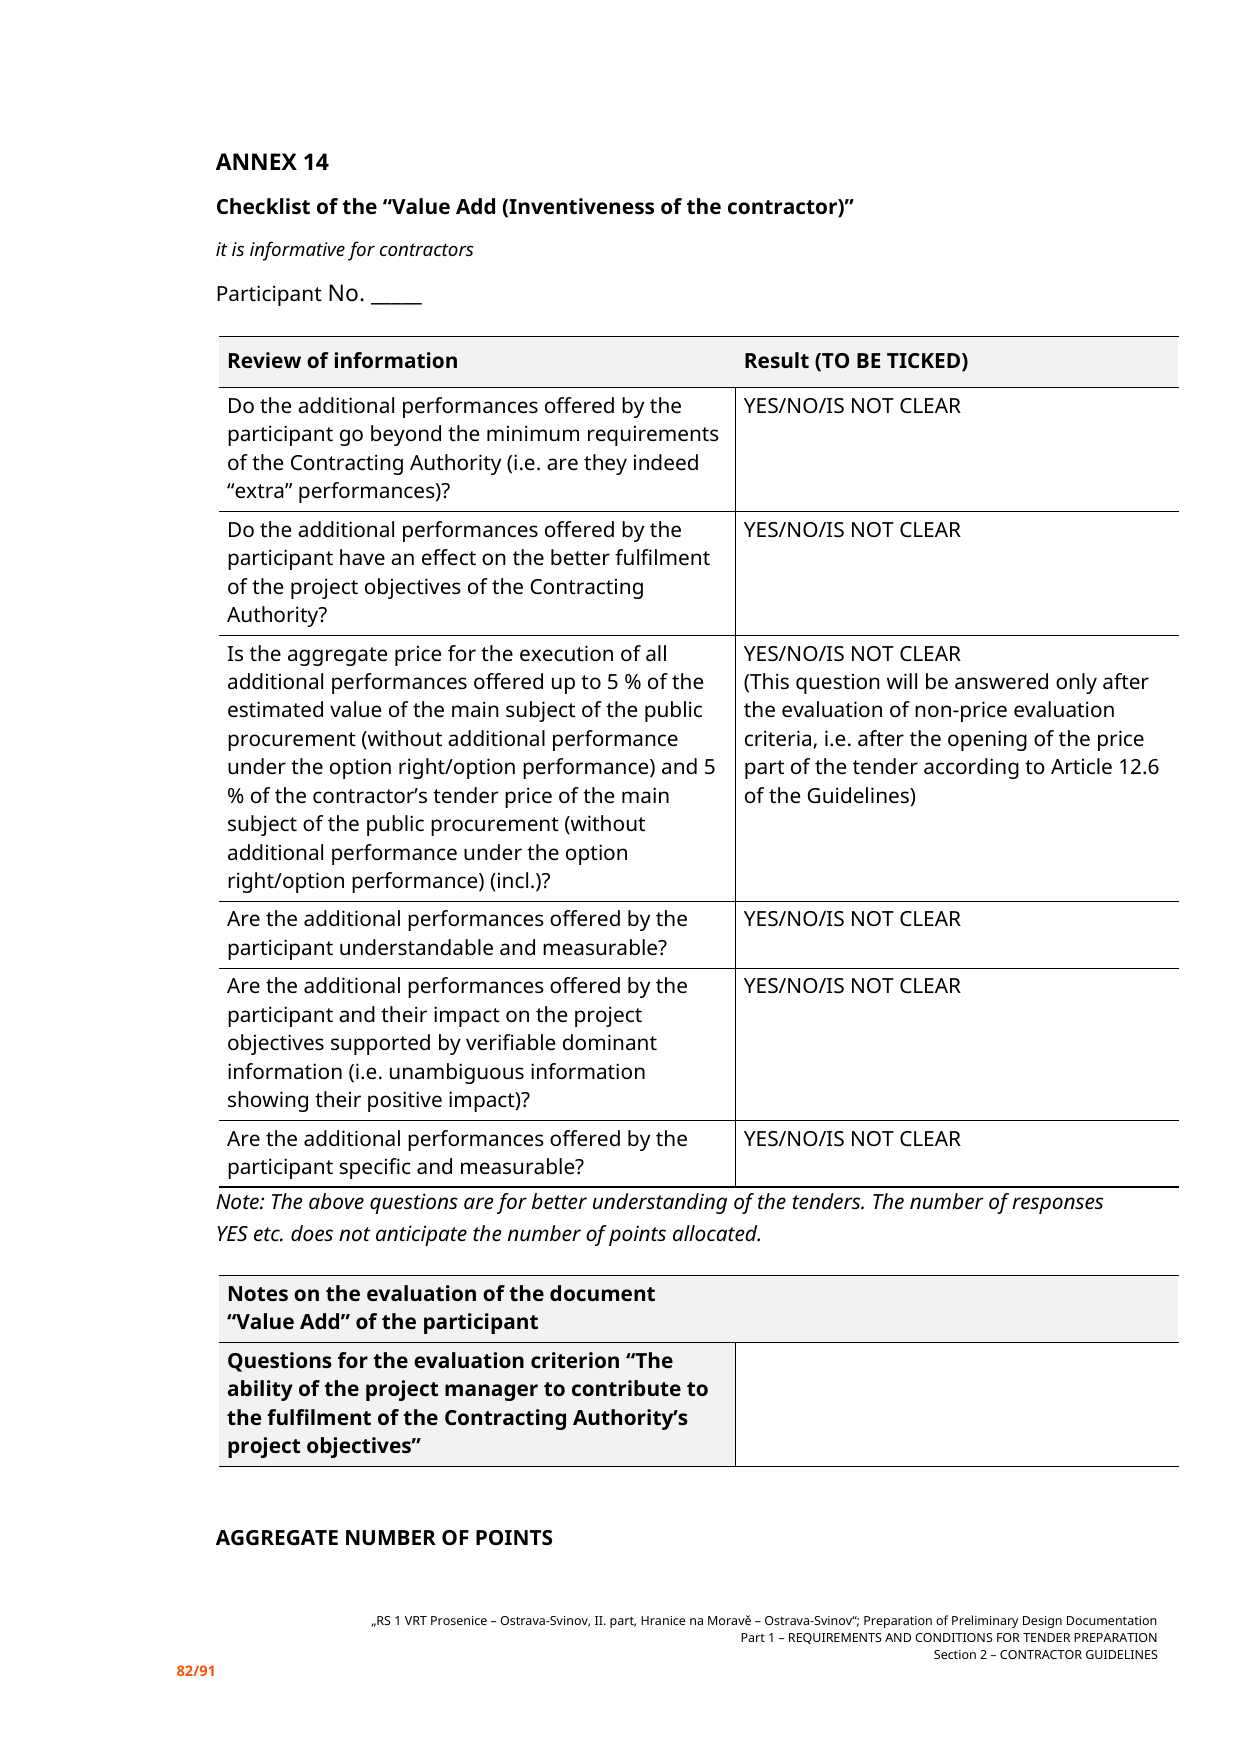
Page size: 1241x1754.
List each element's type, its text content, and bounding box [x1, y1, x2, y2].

table_cell Are the additional performances offered by the participant understandable and measurable? [219, 902, 735, 967]
text it is informative for contractors [186, 236, 1122, 262]
table_cell Do the additional performances offered by the participant go beyond the minimum requirements of the Contracting Authority (i.e. are they indeed “extra” performances)? [219, 388, 735, 511]
table_cell YES/NO/IS NOT CLEAR [736, 902, 1178, 967]
table_header Review of information [219, 337, 735, 387]
table_cell Are the additional performances offered by the participant and their impact on the project objectives supported by verifiable dominant information (i.e. unambiguous information showing their positive impact)? [219, 969, 735, 1119]
table_header [735, 1276, 1178, 1342]
table_cell YES/NO/IS NOT CLEAR (This question will be answered only after the evaluation of non-price evaluation criteria, i.e. after the opening of the price part of the tender according to Article 12.6 of the Guidelines) [736, 636, 1178, 901]
table_cell YES/NO/IS NOT CLEAR [736, 512, 1178, 634]
text AGGREGATE NUMBER OF POINTS [216, 1523, 1122, 1551]
table_cell [736, 1343, 1178, 1466]
table_cell Is the aggregate price for the execution of all additional performances offered up to 5 % of the estimated value of the main subject of the public procurement (without additional performance under the option right/option performance) and 5 % of the contractor’s tender price of the main subject of the public procurement (without additional performance under the option right/option performance) (incl.)? [219, 636, 735, 901]
text Annex 14 [186, 146, 1122, 177]
table_cell Do the additional performances offered by the participant have an effect on the better fulfilment of the project objectives of the Contracting Authority? [219, 512, 735, 634]
table_cell Questions for the evaluation criterion “The ability of the project manager to contribute to the fulfilment of the Contracting Authority’s project objectives” [219, 1343, 735, 1466]
text Note: The above questions are for better understanding of the tenders. The number of responses YES etc. does not anticipate the number of points allocated. [216, 1187, 1122, 1247]
table_cell YES/NO/IS NOT CLEAR [736, 388, 1178, 511]
text Participant No. _____ [216, 277, 1122, 308]
table_cell Are the additional performances offered by the participant specific and measurable? [219, 1121, 735, 1186]
table_header Notes on the evaluation of the document “Value Add” of the participant [219, 1276, 735, 1342]
table_header Result (TO BE TICKED) [735, 337, 1178, 387]
table_cell YES/NO/IS NOT CLEAR [736, 969, 1178, 1119]
text Checklist of the “Value Add (Inventiveness of the contractor)” [186, 192, 1122, 221]
table_cell YES/NO/IS NOT CLEAR [736, 1121, 1178, 1186]
